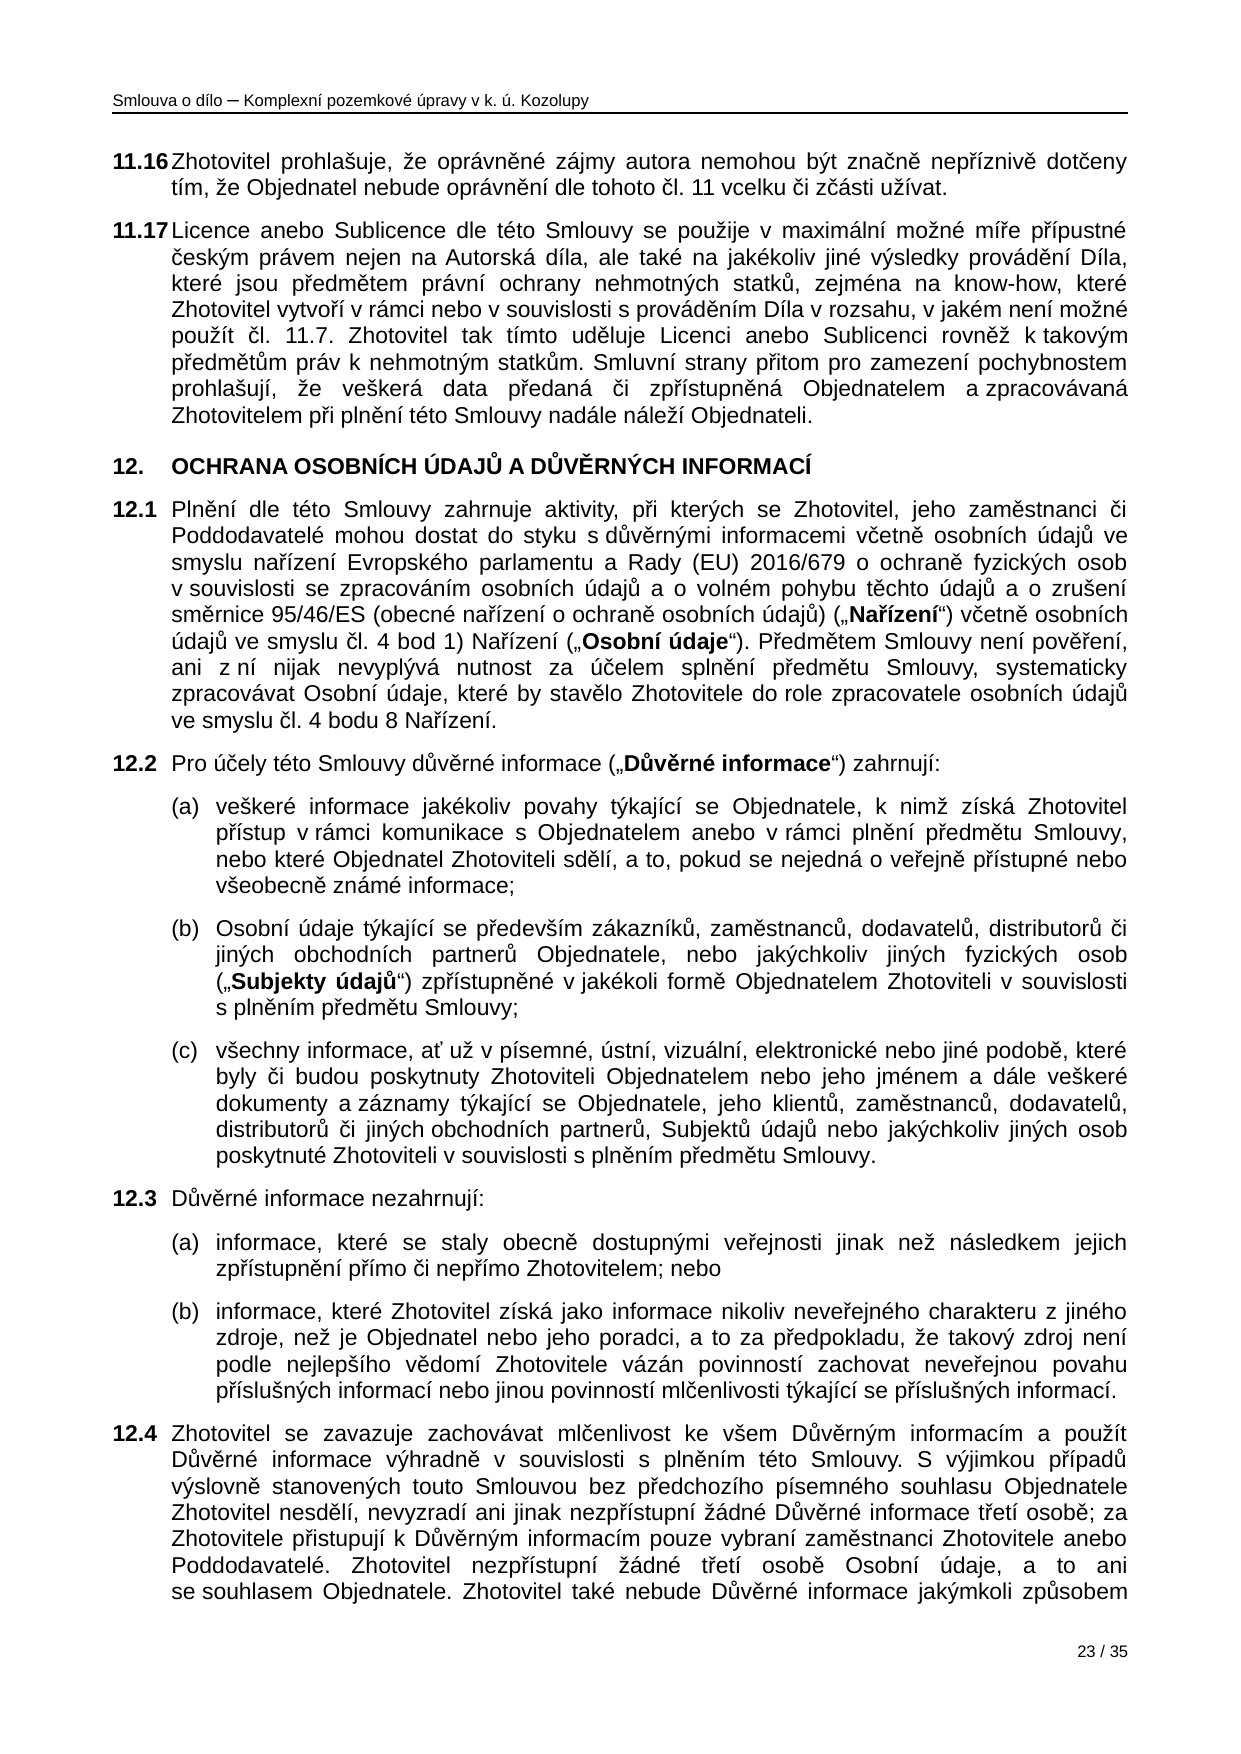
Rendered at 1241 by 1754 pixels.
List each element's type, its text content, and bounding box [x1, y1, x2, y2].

text Osobní údaje týkající se především zákazníků, zaměstnanců, dodavatelů, distributorů či jiných obchodních partnerů Objednatele, nebo jakýchkoliv jiných fyzických osob („Subjekty údajů“) zpřístupněné v jakékoli formě Objednatelem Zhotoviteli v souvislosti s plněním předmětu Smlouvy; [171, 915, 1128, 1020]
text Plnění dle této Smlouvy zahrnuje aktivity, při kterých se Zhotovitel, jeho zaměstnanci či Poddodavatelé mohou dostat do styku s důvěrnými informacemi včetně osobních údajů ve smyslu nařízení Evropského parlamentu a Rady (EU) 2016/679 o ochraně fyzických osob v souvislosti se zpracováním osobních údajů a o volném pohybu těchto údajů a o zrušení směrnice 95/46/ES (obecné nařízení o ochraně osobních údajů) („Nařízení“) včetně osobních údajů ve smyslu čl. 4 bod 1) Nařízení („Osobní údaje“). Předmětem Smlouvy není pověření, ani z ní nijak nevyplývá nutnost za účelem splnění předmětu Smlouvy, systematicky zpracovávat Osobní údaje, které by stavělo Zhotovitele do role zpracovatele osobních údajů ve smyslu čl. 4 bodu 8 Nařízení. [112, 496, 1128, 733]
list informace, které se staly obecně dostupnými veřejnosti jinak než následkem jejich zpřístupnění přímo či nepřímo Zhotovitelem; nebo [171, 1228, 1128, 1281]
text Důvěrné informace nezahrnují: [112, 1185, 1128, 1212]
list veškeré informace jakékoliv povahy týkající se Objednatele, k nimž získá Zhotovitel přístup v rámci komunikace s Objednatelem anebo v rámci plnění předmětu Smlouvy, nebo které Objednatel Zhotoviteli sdělí, a to, pokud se nejedná o veřejně přístupné nebo všeobecně známé informace; [171, 793, 1128, 898]
list informace, které Zhotovitel získá jako informace nikoliv neveřejného charakteru z jiného zdroje, než je Objednatel nebo jeho poradci, a to za předpokladu, že takový zdroj není podle nejlepšího vědomí Zhotovitele vázán povinností zachovat neveřejnou povahu příslušných informací nebo jinou povinností mlčenlivosti týkající se příslušných informací. [171, 1298, 1128, 1403]
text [112, 1420, 1128, 1604]
text Licence anebo Sublicence dle této Smlouvy se použije v maximální možné míře přípustné českým právem nejen na Autorská díla, ale také na jakékoliv jiné výsledky provádění Díla, které jsou předmětem právní ochrany nehmotných statků, zejména na know-how, které Zhotovitel vytvoří v rámci nebo v souvislosti s prováděním Díla v rozsahu, v jakém není možné použít čl. 11.7. Zhotovitel tak tímto uděluje Licenci anebo Sublicenci rovněž k takovým předmětům práv k nehmotným statkům. Smluvní strany přitom pro zamezení pochybnostem prohlašují, že veškerá data předaná či zpřístupněná Objednatelem a zpracovávaná Zhotovitelem při plnění této Smlouvy nadále náleží Objednateli. [112, 217, 1128, 428]
text všechny informace, ať už v písemné, ústní, vizuální, elektronické nebo jiné podobě, které byly či budou poskytnuty Zhotoviteli Objednatelem nebo jeho jménem a dále veškeré dokumenty a záznamy týkající se Objednatele, jeho klientů, zaměstnanců, dodavatelů, distributorů či jiných obchodních partnerů, Subjektů údajů nebo jakýchkoliv jiných osob poskytnuté Zhotoviteli v souvislosti s plněním předmětu Smlouvy. [171, 1037, 1128, 1169]
text Zhotovitel prohlašuje, že oprávněné zájmy autora nemohou být značně nepříznivě dotčeny tím, že Objednatel nebude oprávnění dle tohoto čl. 11 vcelku či zčásti užívat. [112, 148, 1128, 200]
text Pro účely této Smlouvy důvěrné informace („Důvěrné informace“) zahrnují: [112, 750, 1128, 776]
text Ochrana osobních údajů a Důvěrných informací [112, 453, 1128, 479]
